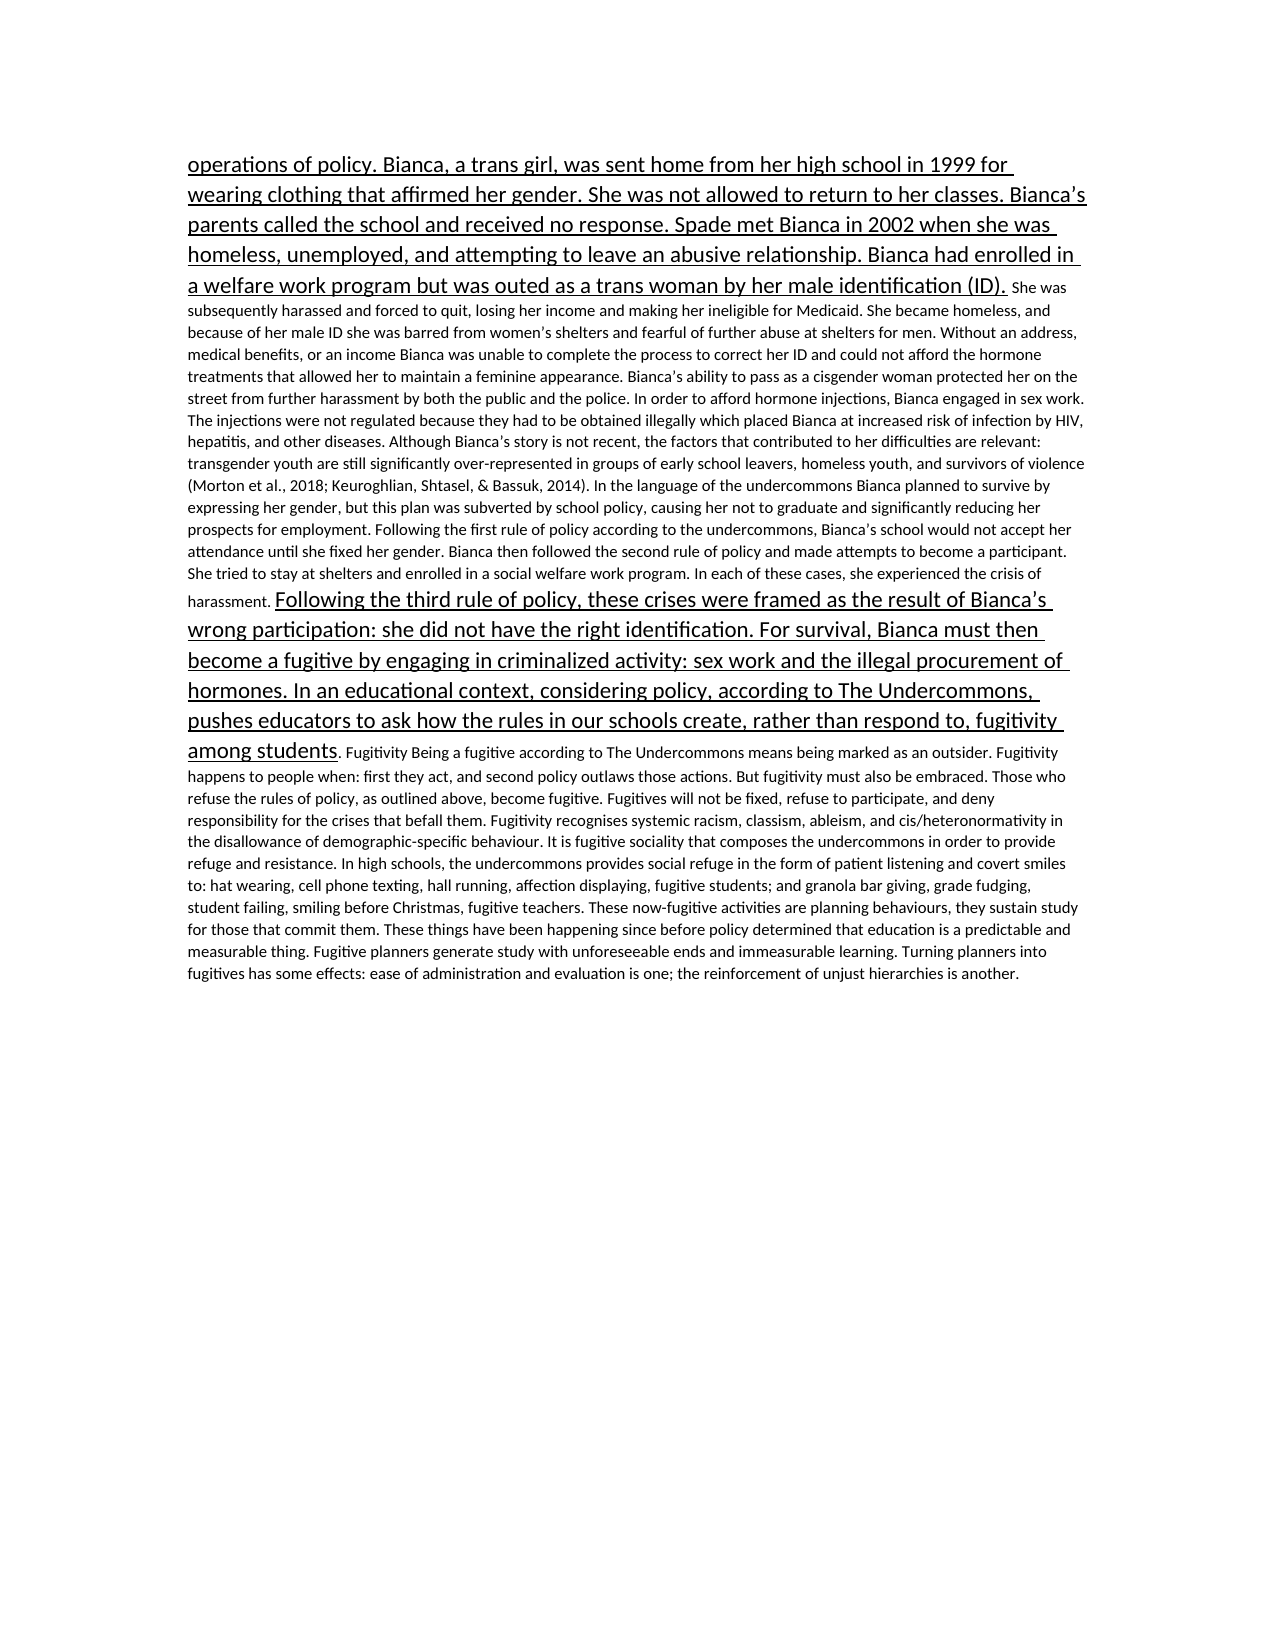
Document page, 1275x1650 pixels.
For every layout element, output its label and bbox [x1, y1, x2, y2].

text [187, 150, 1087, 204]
text [187, 205, 1087, 983]
